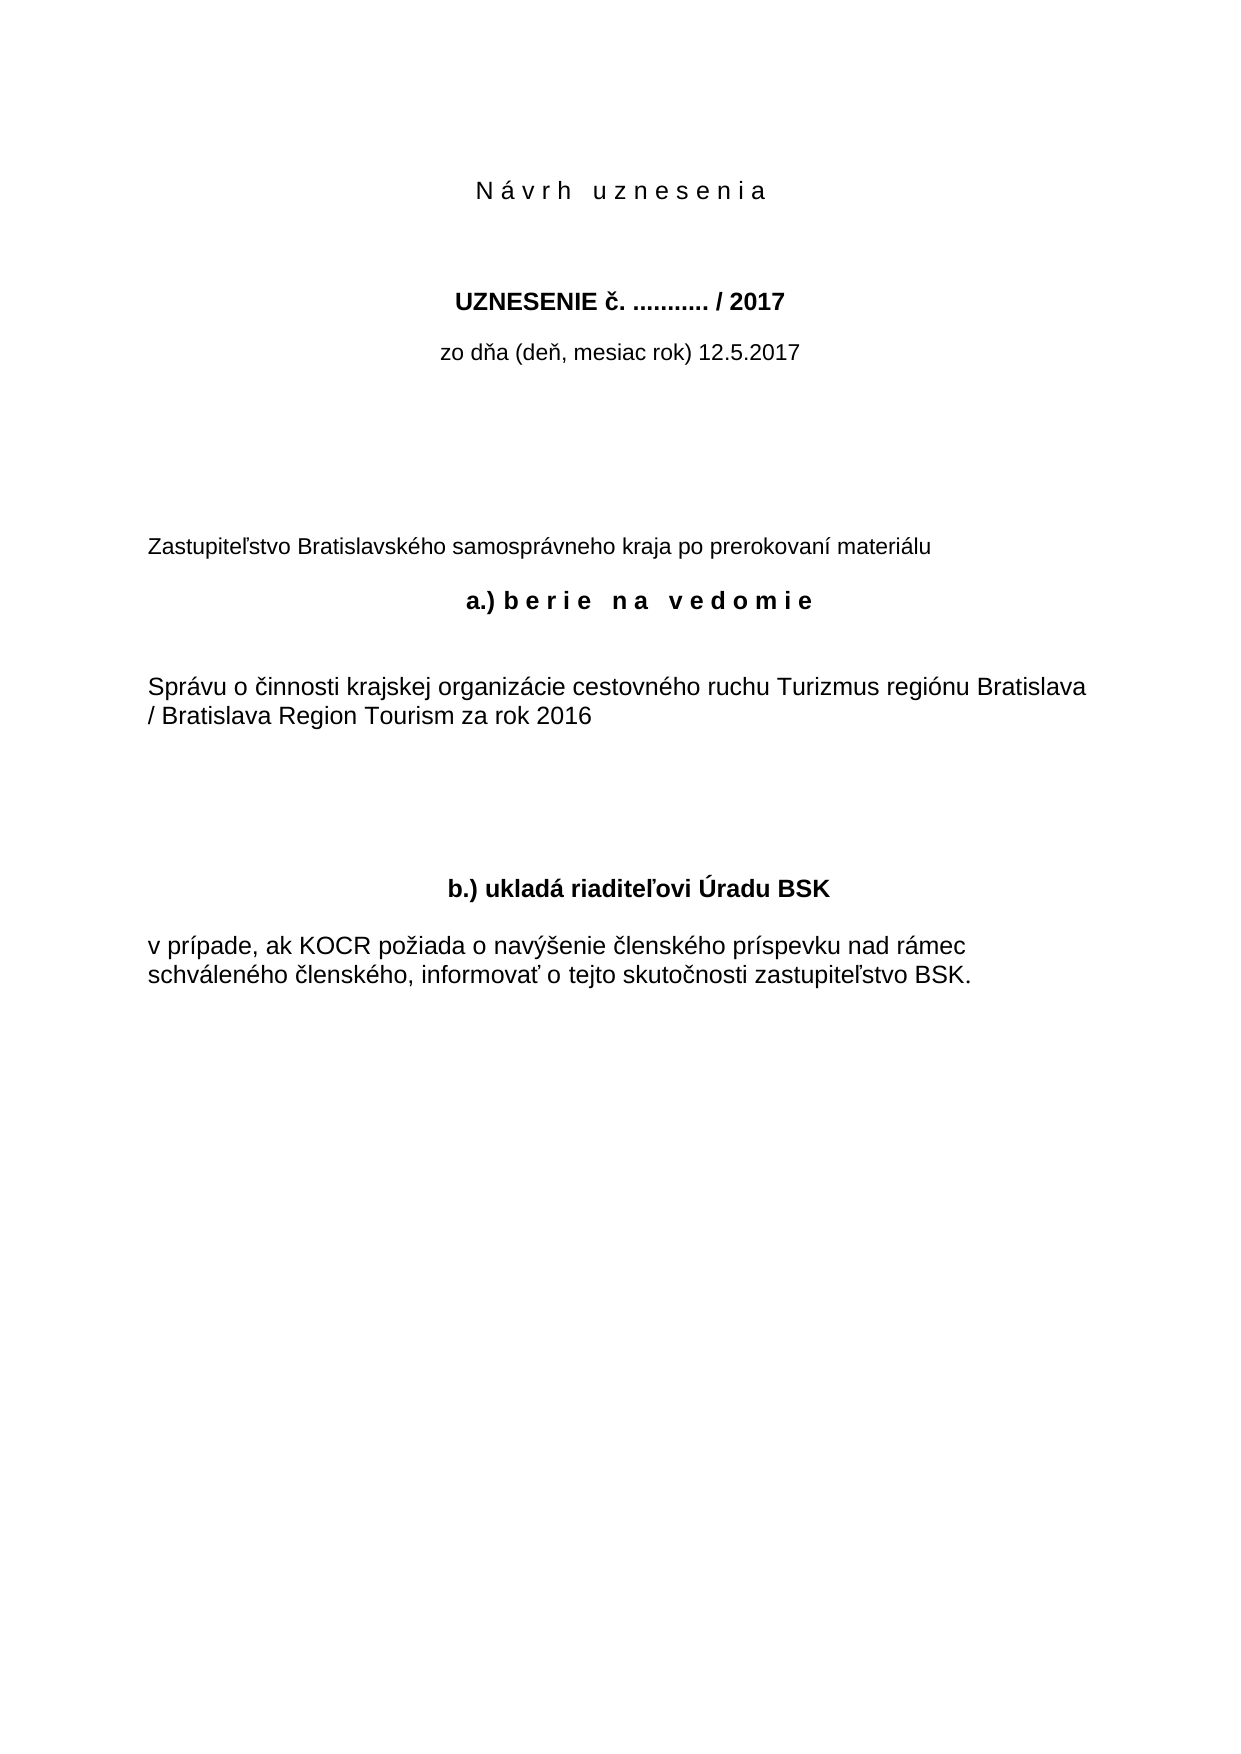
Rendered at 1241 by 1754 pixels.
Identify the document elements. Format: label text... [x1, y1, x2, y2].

list b e r i e n a v e d o m i e [185, 586, 1093, 615]
list ukladá riaditeľovi Úradu BSK [185, 873, 1093, 902]
text zo dňa (deň, mesiac rok) 12.5.2017 [148, 339, 1093, 366]
text UZNESENIE č. ........... / 2017 [148, 287, 1093, 315]
text Správu o činnosti krajskej organizácie cestovného ruchu Turizmus regiónu Bratislava / Bratislava Region Tourism za rok 2016 [148, 672, 1093, 730]
text Zastupiteľstvo Bratislavského samosprávneho kraja po prerokovaní materiálu [148, 533, 1093, 560]
text v prípade, ak KOCR požiada o navýšenie členského príspevku nad rámec schváleného členského, informovať o tejto skutočnosti zastupiteľstvo BSK. [148, 931, 1093, 989]
text Návrh uznesenia [148, 176, 1093, 205]
